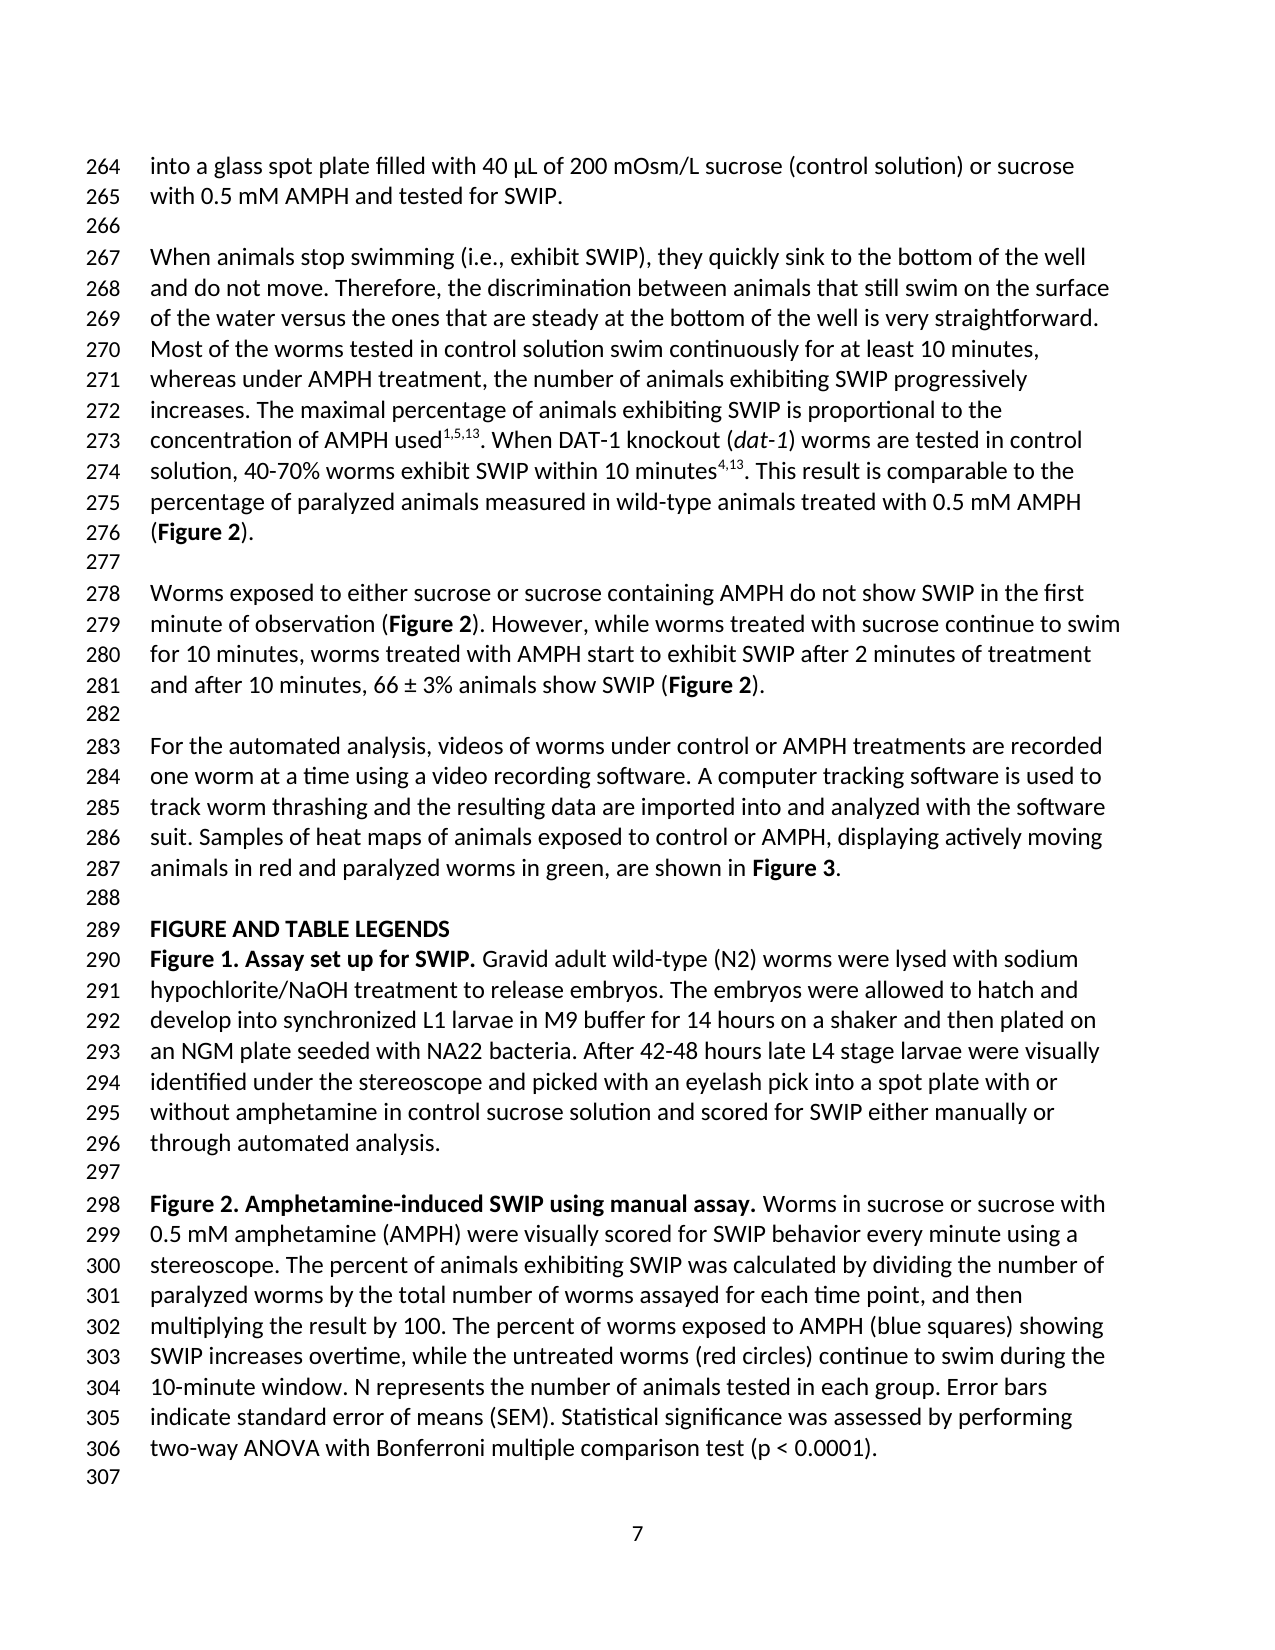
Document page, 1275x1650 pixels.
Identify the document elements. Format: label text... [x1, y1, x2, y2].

text For the automated analysis, videos of worms under control or AMPH treatments are recorded one worm at a time using a video recording software. A computer tracking software is used to track worm thrashing and the resulting data are imported into and analyzed with the software suit. Samples of heat maps of animals exposed to control or AMPH, displaying actively moving animals in red and paralyzed worms in green, are shown in Figure 3. [150, 730, 1125, 882]
text FIGURE AND TABLE LEGENDS [150, 913, 1125, 943]
text Figure 1. Assay set up for SWIP. Gravid adult wild-type (N2) worms were lysed with sodium hypochlorite/NaOH treatment to release embryos. The embryos were allowed to hatch and develop into synchronized L1 larvae in M9 buffer for 14 hours on a shaker and then plated on an NGM plate seeded with NA22 bacteria. After 42-48 hours late L4 stage larvae were visually identified under the stereoscope and picked with an eyelash pick into a spot plate with or without amphetamine in control sucrose solution and scored for SWIP either manually or through automated analysis. [150, 943, 1125, 1157]
text Figure 2. Amphetamine-induced SWIP using manual assay. Worms in sucrose or sucrose with 0.5 mM amphetamine (AMPH) were visually scored for SWIP behavior every minute using a stereoscope. The percent of animals exhibiting SWIP was calculated by dividing the number of paralyzed worms by the total number of worms assayed for each time point, and then multiplying the result by 100. The percent of worms exposed to AMPH (blue squares) showing SWIP increases overtime, while the untreated worms (red circles) continue to swim during the 10-minute window. N represents the number of animals tested in each group. Error bars indicate standard error of means (SEM). Statistical significance was assessed by performing two-way ANOVA with Bonferroni multiple comparison test (p < 0.0001). [150, 1188, 1125, 1462]
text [150, 150, 1125, 211]
text When animals stop swimming (i.e., exhibit SWIP), they quickly sink to the bottom of the well and do not move. Therefore, the discrimination between animals that still swim on the surface of the water versus the ones that are steady at the bottom of the well is very straightforward. Most of the worms tested in control solution swim continuously for at least 10 minutes, whereas under AMPH treatment, the number of animals exhibiting SWIP progressively increases. The maximal percentage of animals exhibiting SWIP is proportional to the concentration of AMPH used1,5,13. When DAT-1 knockout (dat-1) worms are tested in control solution, 40-70% worms exhibit SWIP within 10 minutes4,13. This result is comparable to the percentage of paralyzed animals measured in wild-type animals treated with 0.5 mM AMPH (Figure 2). [150, 242, 1125, 547]
text Worms exposed to either sucrose or sucrose containing AMPH do not show SWIP in the first minute of observation (Figure 2). However, while worms treated with sucrose continue to swim for 10 minutes, worms treated with AMPH start to exhibit SWIP after 2 minutes of treatment and after 10 minutes, 66 ± 3% animals show SWIP (Figure 2). [150, 577, 1125, 699]
